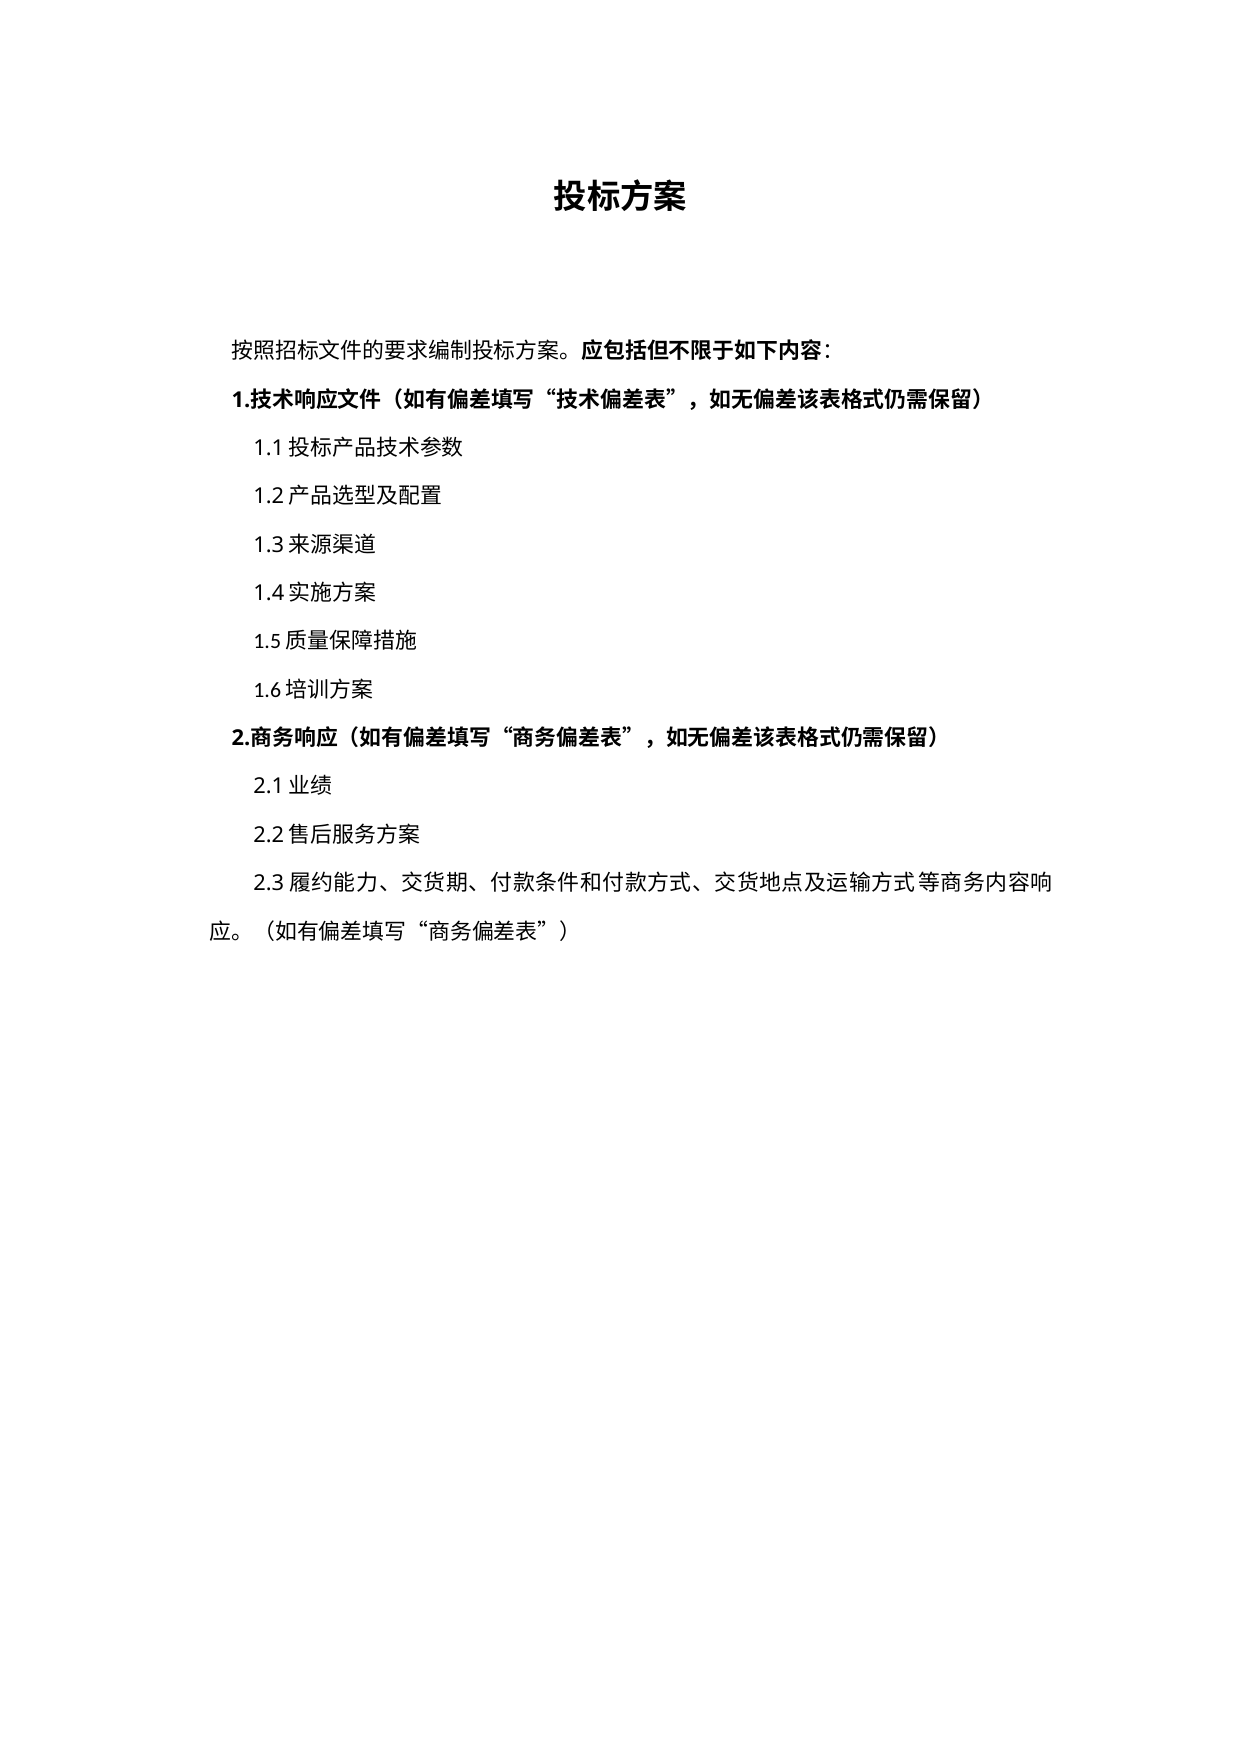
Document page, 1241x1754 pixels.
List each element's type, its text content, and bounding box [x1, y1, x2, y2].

text 1.1投标产品技术参数 [209, 430, 1053, 462]
text 1.2产品选型及配置 [209, 478, 1053, 511]
text 2.3履约能力、交货期、付款条件和付款方式、交货地点及运输方式等商务内容响应。（如有偏差填写“商务偏差表”） [209, 865, 1053, 946]
subtitle 投标方案 [187, 162, 1053, 227]
text 2.2售后服务方案 [209, 816, 1053, 849]
text 1.3来源渠道 [209, 526, 1053, 559]
text 1.4实施方案 [209, 575, 1053, 607]
text 2.商务响应（如有偏差填写“商务偏差表”，如无偏差该表格式仍需保留） [187, 720, 1053, 752]
text 按照招标文件的要求编制投标方案。应包括但不限于如下内容： [187, 333, 1053, 366]
text 1.6培训方案 [209, 671, 1053, 704]
text 2.1业绩 [209, 768, 1053, 801]
text 1.5质量保障措施 [209, 623, 1053, 656]
text 1.技术响应文件（如有偏差填写“技术偏差表”，如无偏差该表格式仍需保留） [187, 381, 1053, 414]
